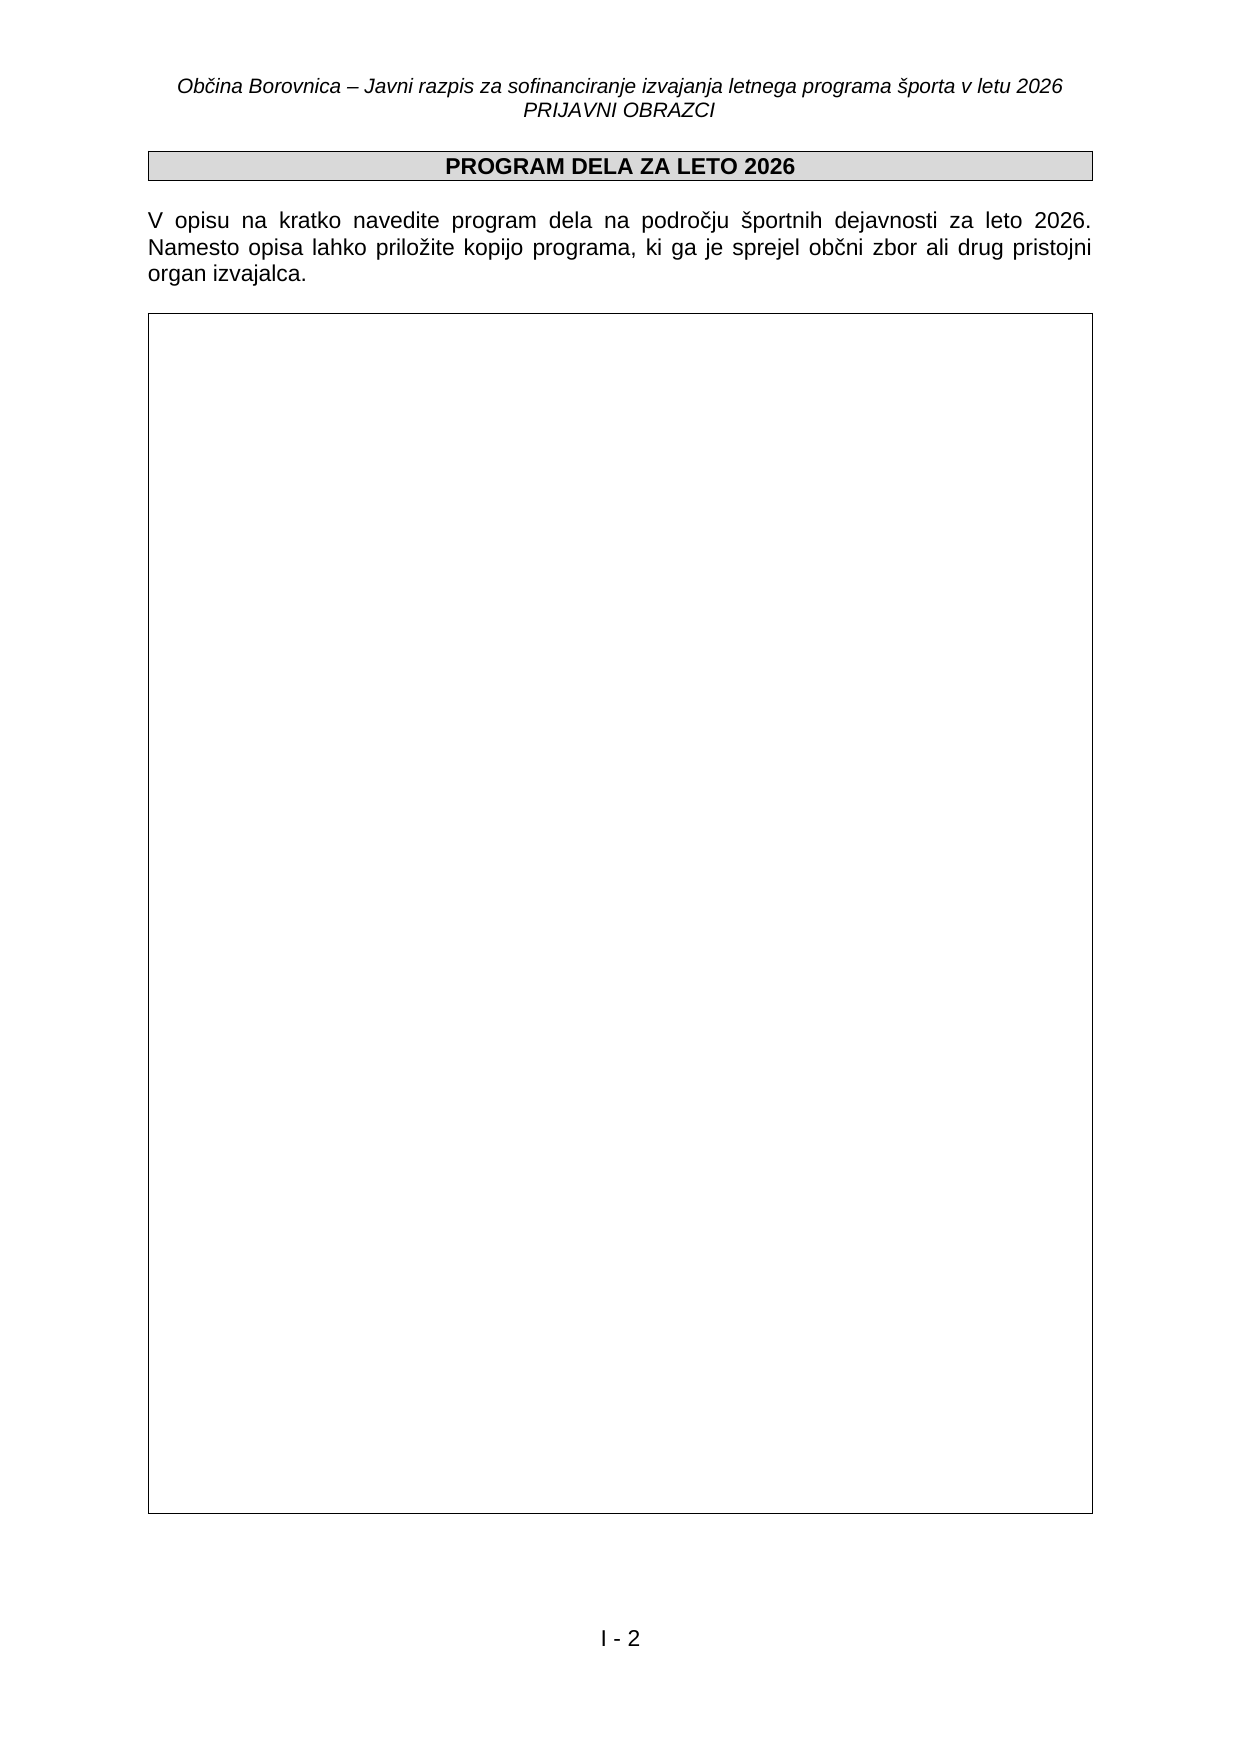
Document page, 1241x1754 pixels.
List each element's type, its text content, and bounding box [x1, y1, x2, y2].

text V opisu na kratko navedite program dela na področju športnih dejavnosti za leto 2026. Namesto opisa lahko priložite kopijo programa, ki ga je sprejel občni zbor ali drug pristojni organ izvajalca. [148, 207, 1092, 286]
table_header [149, 314, 1092, 1513]
table_header PROGRAM DELA ZA LETO 2026 [149, 152, 1092, 180]
